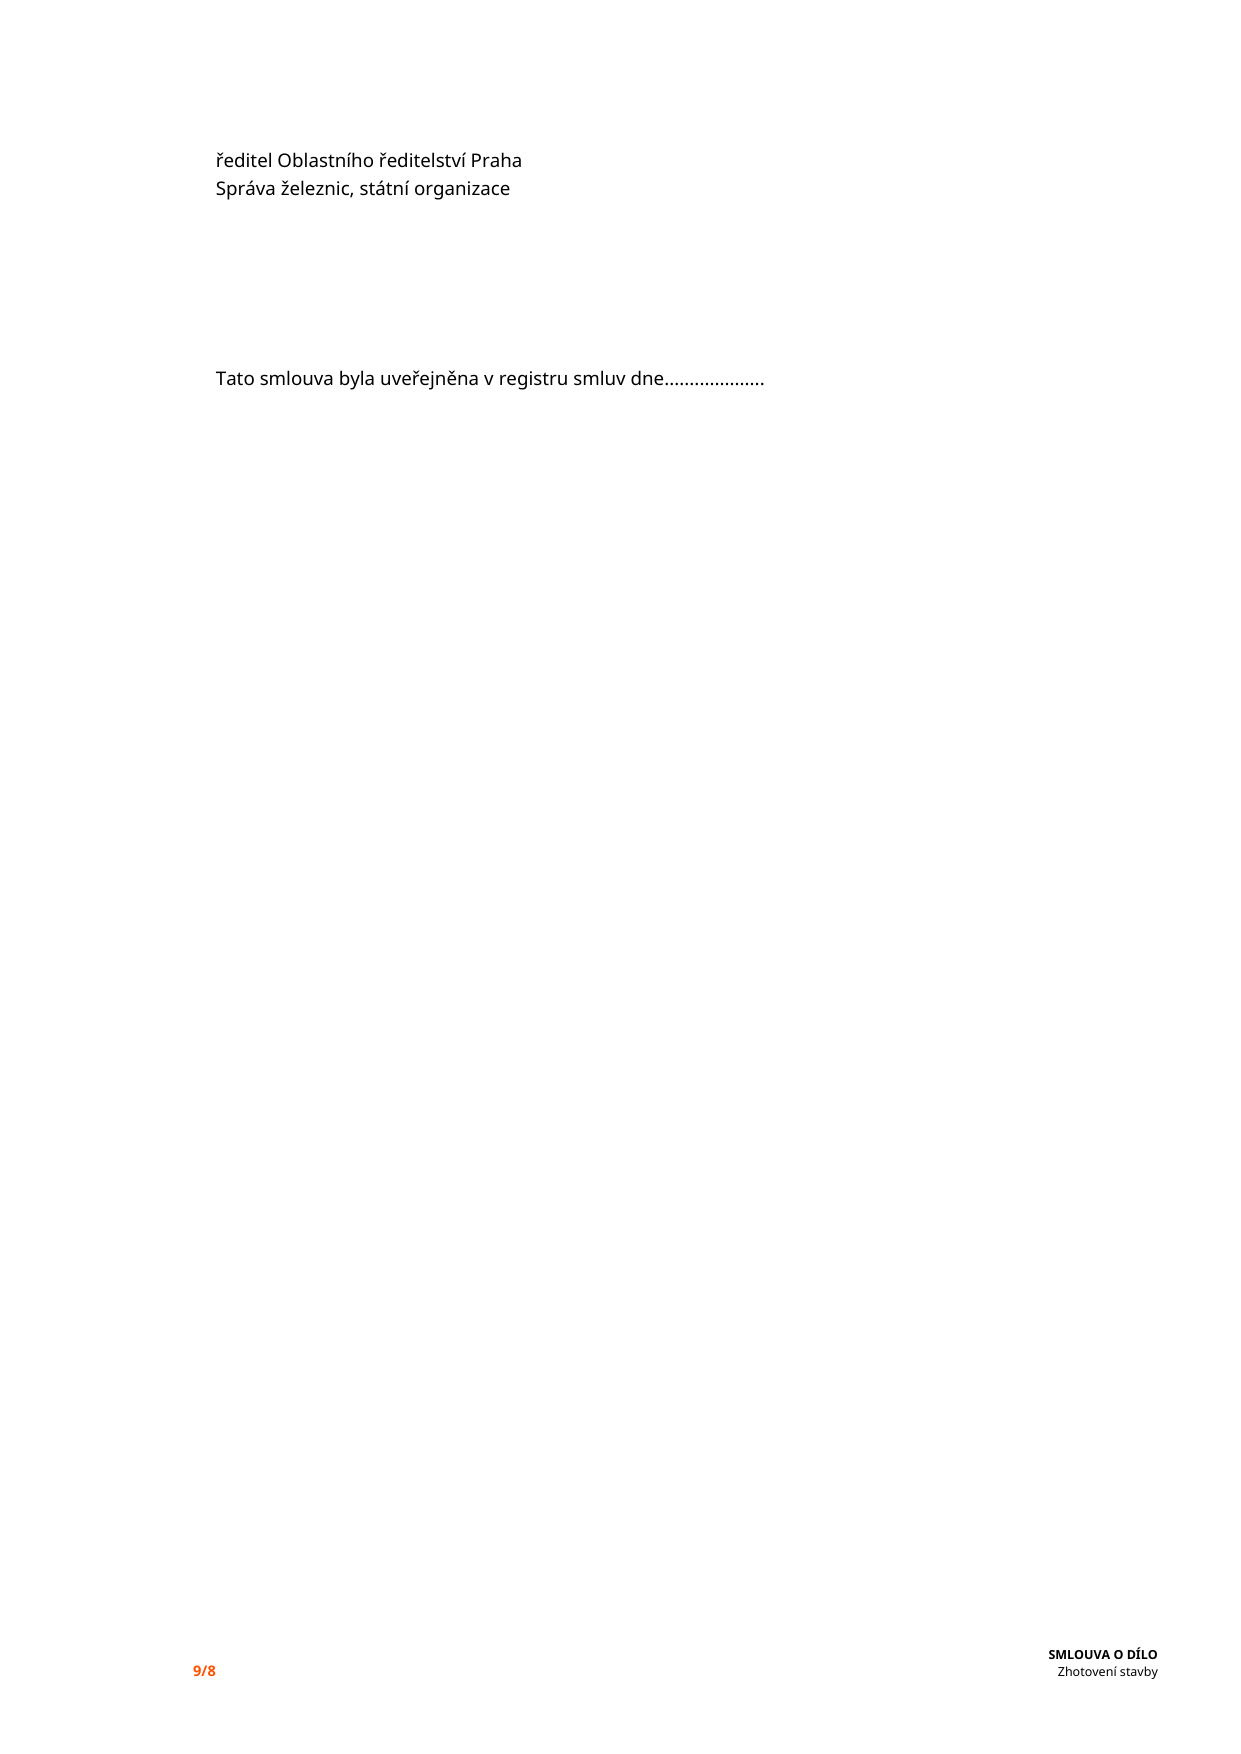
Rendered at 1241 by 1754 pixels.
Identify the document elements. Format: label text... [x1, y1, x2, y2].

text Tato smlouva byla uveřejněna v registru smluv dne.................... [216, 366, 1093, 391]
text ředitel Oblastního ředitelství Praha [216, 147, 1093, 173]
text Správa železnic, státní organizace [216, 176, 1093, 201]
